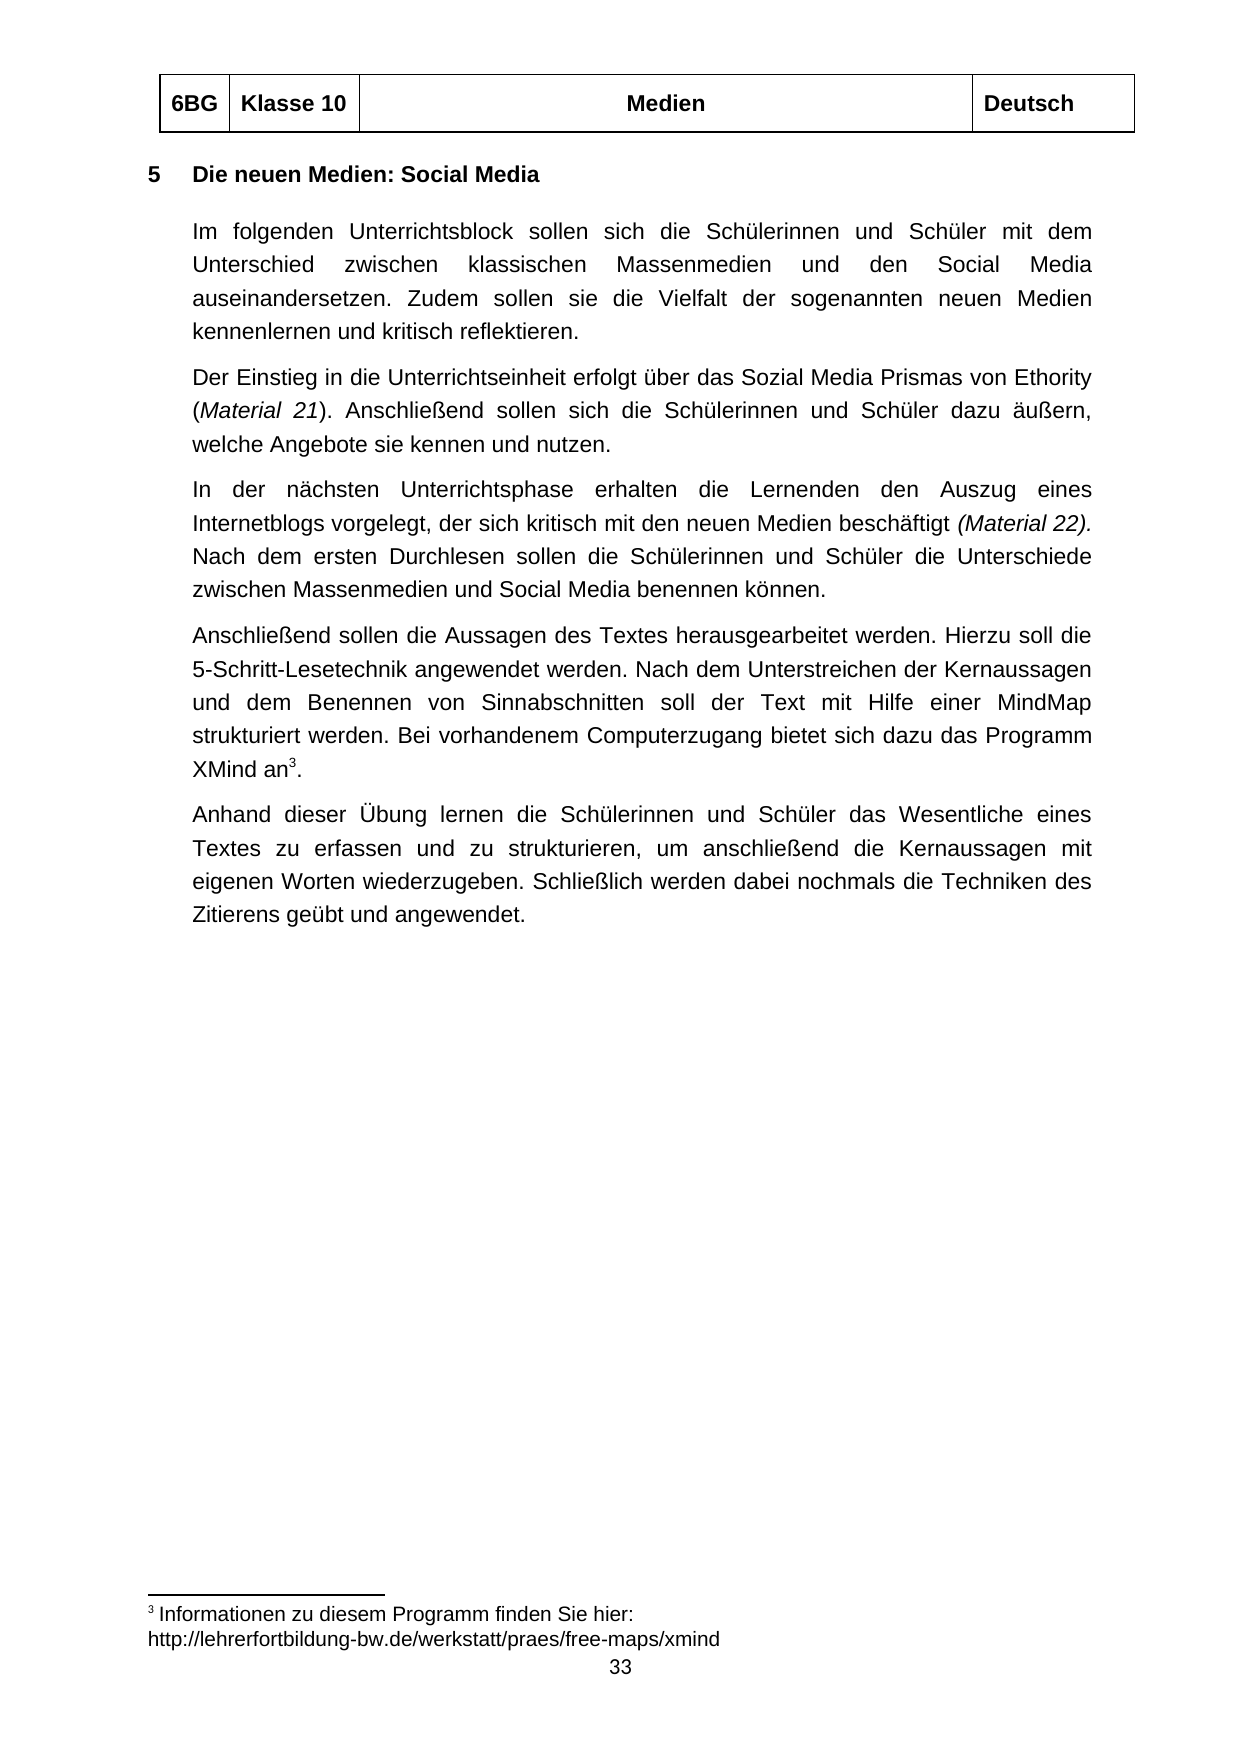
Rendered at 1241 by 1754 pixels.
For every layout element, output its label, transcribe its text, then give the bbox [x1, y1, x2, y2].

list Die neuen Medien: Social Media [148, 161, 1093, 187]
list Der Einstieg in die Unterrichtseinheit erfolgt über das Sozial Media Prismas von Ethority (Material 21). Anschließend sollen sich die Schülerinnen und Schüler dazu äußern, welche Angebote sie kennen und nutzen. [192, 359, 1093, 459]
list In der nächsten Unterrichtsphase erhalten die Lernenden den Auszug eines Internetblogs vorgelegt, der sich kritisch mit den neuen Medien beschäftigt (Material 22). Nach dem ersten Durchlesen sollen die Schülerinnen und Schüler die Unterschiede zwischen Massenmedien und Social Media benennen können. [192, 471, 1093, 604]
list Anschließend sollen die Aussagen des Textes herausgearbeitet werden. Hierzu soll die 5-Schritt-Lesetechnik angewendet werden. Nach dem Unterstreichen der Kernaussagen und dem Benennen von Sinnabschnitten soll der Text mit Hilfe einer MindMap strukturiert werden. Bei vorhandenem Computerzugang bietet sich dazu das Programm XMind an. [192, 617, 1093, 784]
list Anhand dieser Übung lernen die Schülerinnen und Schüler das Wesentliche eines Textes zu erfassen und zu strukturieren, um anschließend die Kernaussagen mit eigenen Worten wiederzugeben. Schließlich werden dabei nochmals die Techniken des Zitierens geübt und angewendet. [192, 796, 1093, 929]
list Im folgenden Unterrichtsblock sollen sich die Schülerinnen und Schüler mit dem Unterschied zwischen klassischen Massenmedien und den Social Media auseinandersetzen. Zudem sollen sie die Vielfalt der sogenannten neuen Medien kennenlernen und kritisch reflektieren. [192, 213, 1093, 346]
